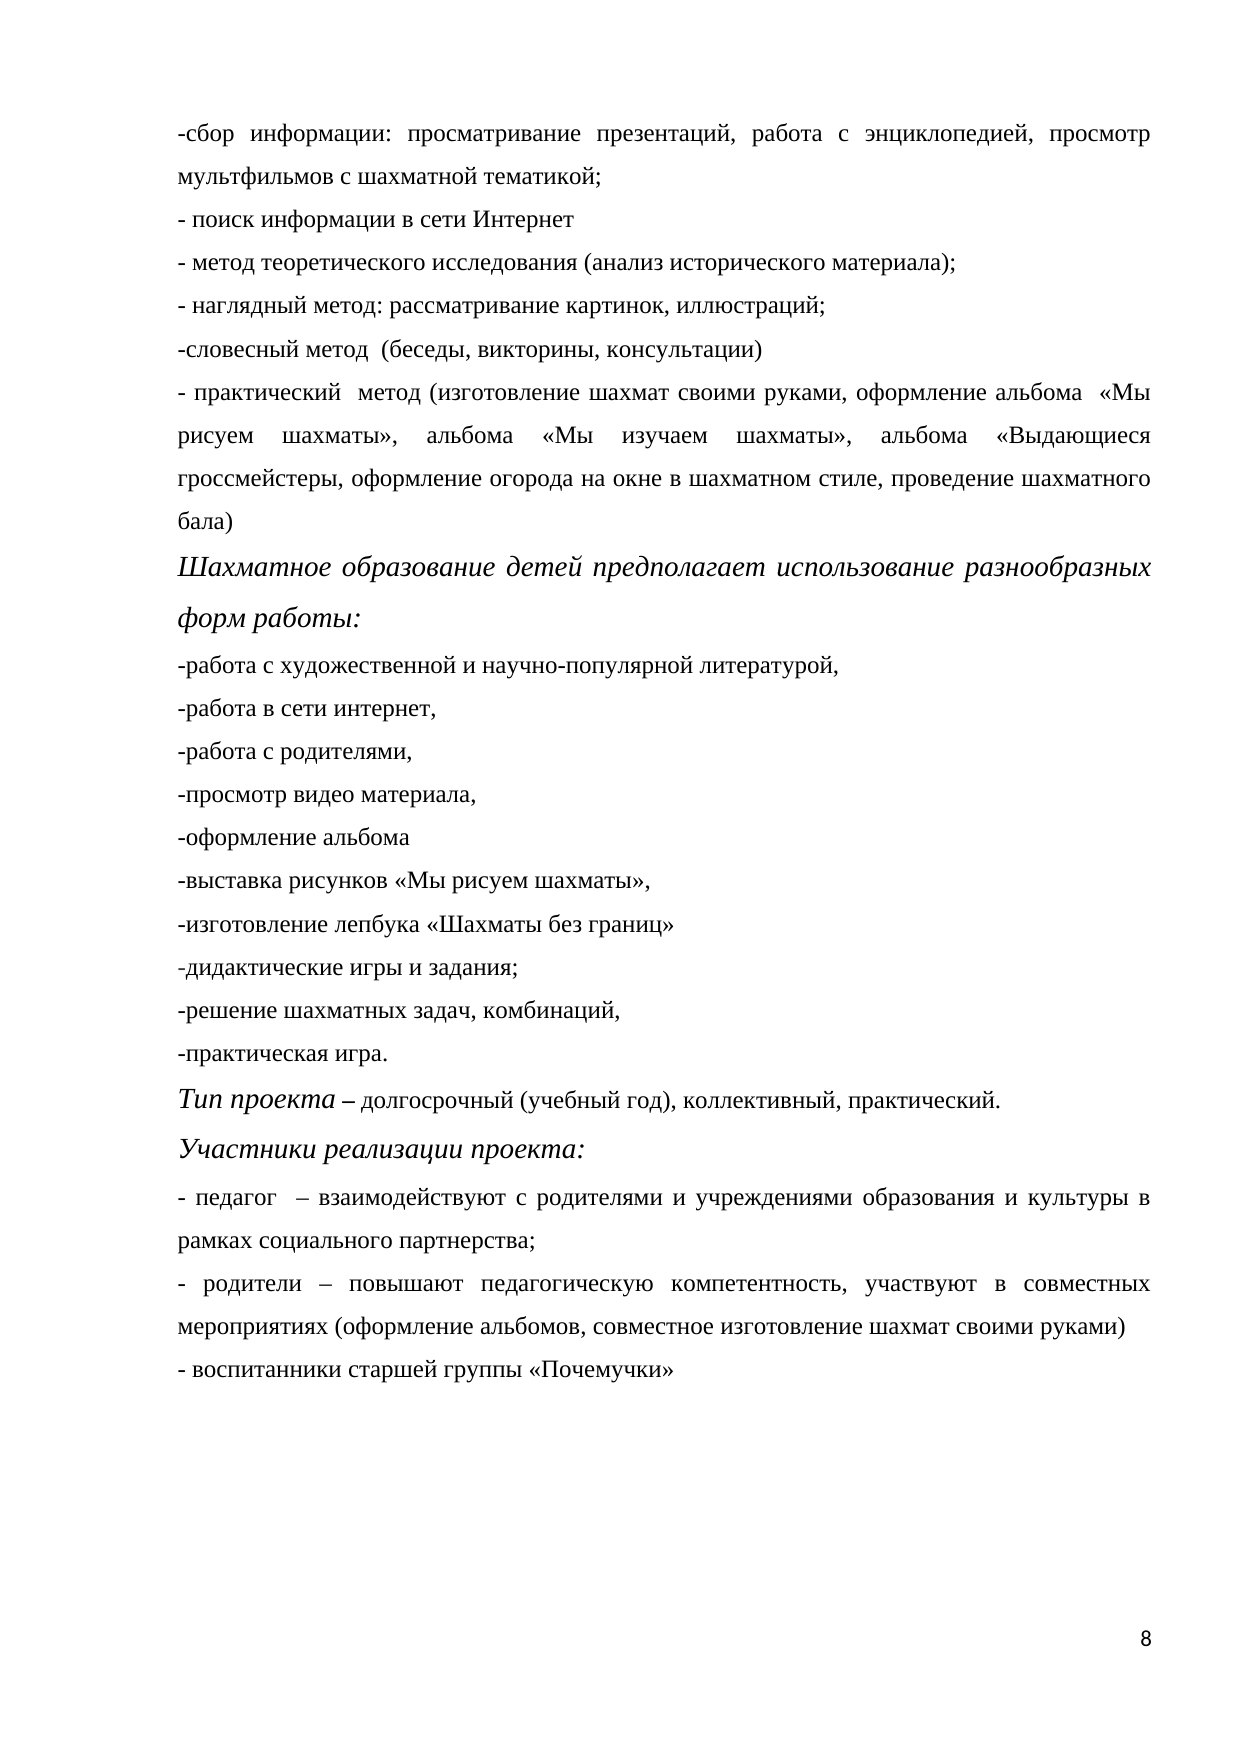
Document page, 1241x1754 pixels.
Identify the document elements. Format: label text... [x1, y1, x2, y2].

text - метод теоретического исследования (анализ исторического материала); [177, 247, 1152, 276]
text - воспитанники старшей группы «Почемучки» [177, 1354, 1152, 1383]
text - родители – повышают педагогическую компетентность, участвуют в совместных мероприятиях (оформление альбомов, совместное изготовление шахмат своими руками) [177, 1268, 1152, 1340]
text Тип проекта – долгосрочный (учебный год), коллективный, практический. [177, 1081, 1152, 1115]
text Шахматное образование детей предполагает использование разнообразных форм работы: [177, 549, 1152, 633]
text Участники реализации проекта: [177, 1132, 1152, 1165]
text - наглядный метод: рассматривание картинок, иллюстраций; [177, 291, 1152, 319]
text -работа в сети интернет, [177, 693, 1152, 722]
text - педагог – взаимодействуют с родителями и учреждениями образования и культуры в рамках социального партнерства; [177, 1182, 1152, 1254]
text -практическая игра. [177, 1038, 1152, 1067]
text -сбор информации: просматривание презентаций, работа с энциклопедией, просмотр мультфильмов с шахматной тематикой; [177, 118, 1152, 190]
text -работа с родителями, [177, 736, 1152, 765]
text -выставка рисунков «Мы рисуем шахматы», [177, 866, 1152, 894]
text - поиск информации в сети Интернет [177, 204, 1152, 233]
text -дидактические игры и задания; [177, 952, 1152, 981]
text -оформление альбома [177, 822, 1152, 851]
text - практический метод (изготовление шахмат своими руками, оформление альбома «Мы рисуем шахматы», альбома «Мы изучаем шахматы», альбома «Выдающиеся гроссмейстеры, оформление огорода на окне в шахматном стиле, проведение шахматного бала) [177, 377, 1152, 535]
text -просмотр видео материала, [177, 779, 1152, 808]
text -словесный метод (беседы, викторины, консультации) [177, 334, 1152, 362]
text -изготовление лепбука «Шахматы без границ» [177, 909, 1152, 937]
text -работа с художественной и научно-популярной литературой, [177, 650, 1152, 679]
text -решение шахматных задач, комбинаций, [177, 995, 1152, 1024]
